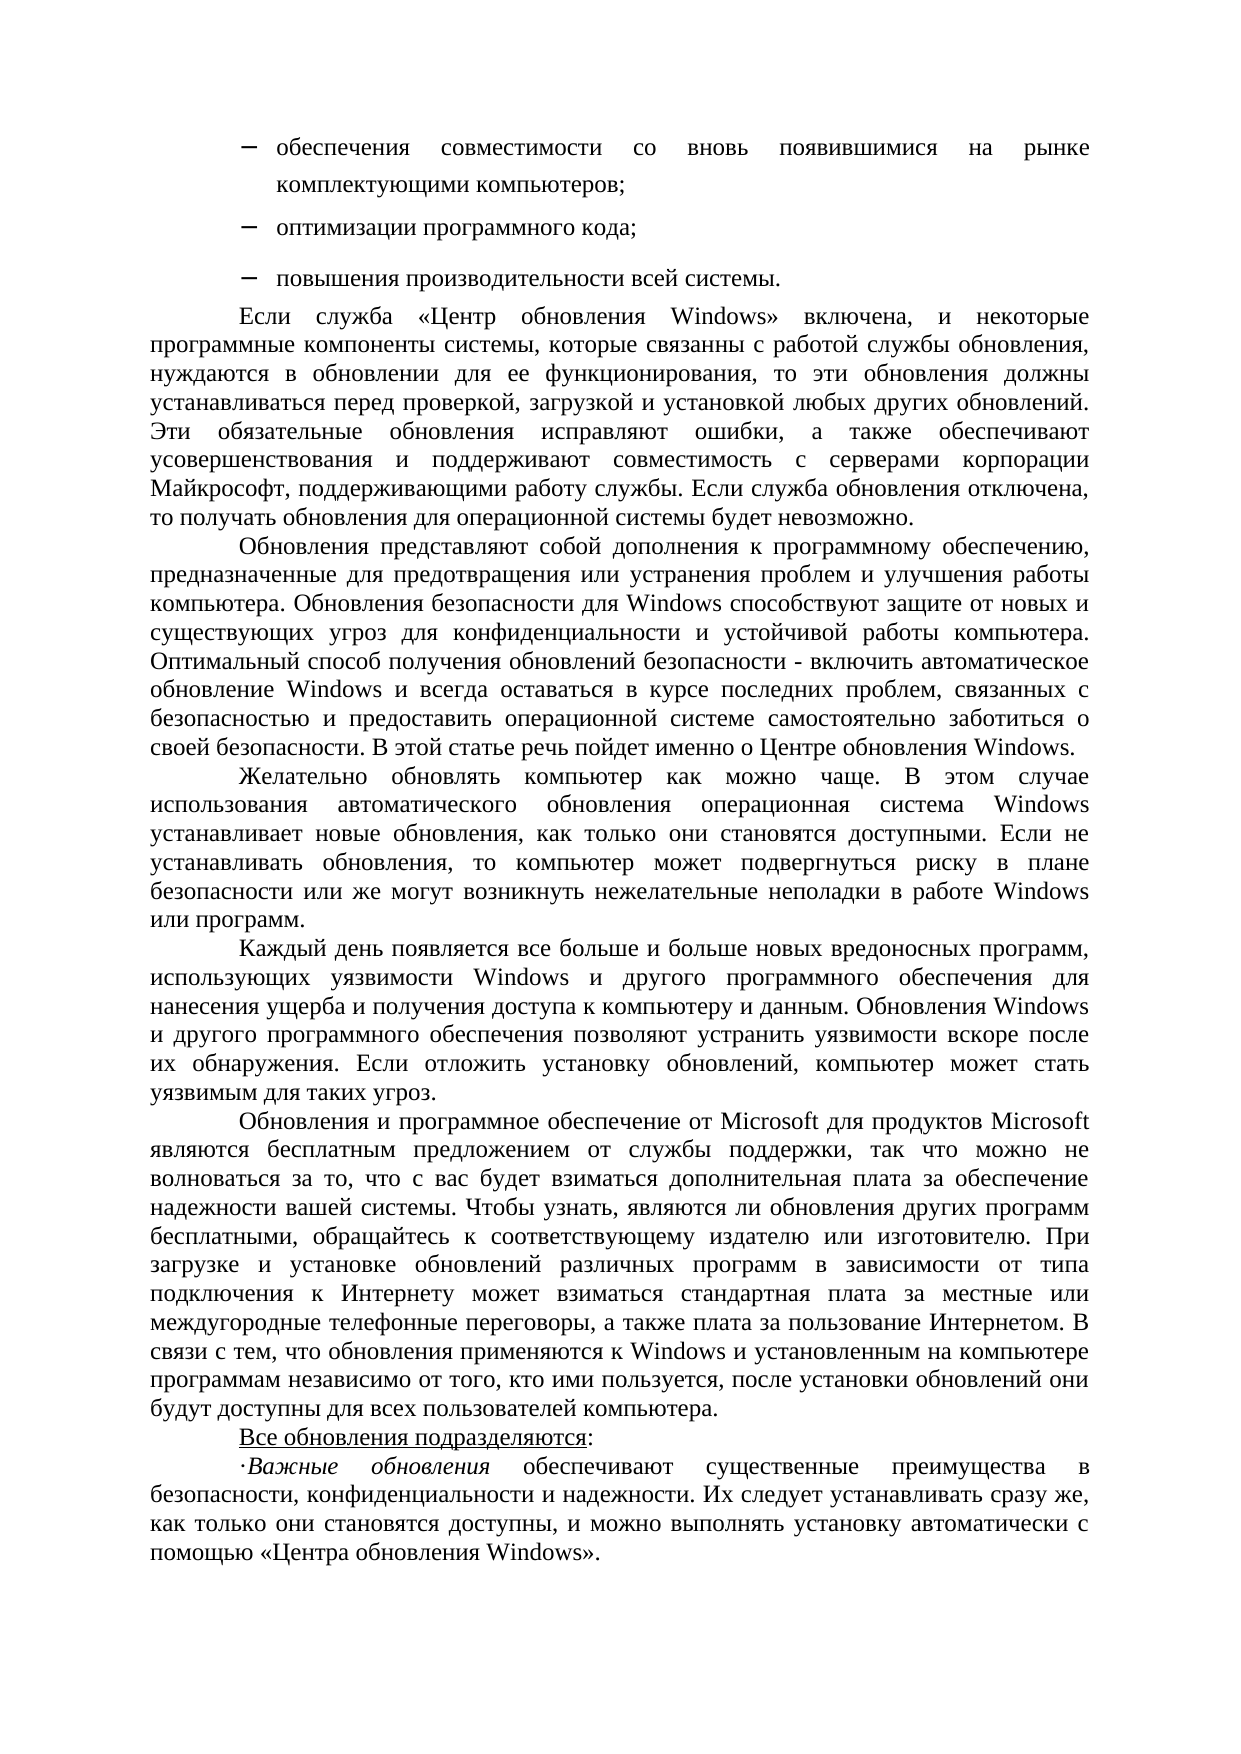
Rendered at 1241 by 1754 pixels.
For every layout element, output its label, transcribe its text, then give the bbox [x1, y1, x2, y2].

text Все обновления подразделяются: [150, 1422, 1090, 1451]
text Желательно обновлять компьютер как можно чаще. В этом случае использования автоматического обновления операционная система Windows устанавливает новые обновления, как только они становятся доступными. Если не устанавливать обновления, то компьютер может подвергнуться риску в плане безопасности или же могут возникнуть нежелательные неполадки в работе Windows или программ. [150, 761, 1090, 933]
text Если служба «Центр обновления Windows» включена, и некоторые программные компоненты системы, которые связанны с работой службы обновления, нуждаются в обновлении для ее функционирования, то эти обновления должны устанавливаться перед проверкой, загрузкой и установкой любых других обновлений. Эти обязательные обновления исправляют ошибки, а также обеспечивают усовершенствования и поддерживают совместимость с серверами корпорации Майкрософт, поддерживающими работу службы. Если служба обновления отключена, то получать обновления для операционной системы будет невозможно. [150, 301, 1090, 531]
text Обновления представляют собой дополнения к программному обеспечению, предназначенные для предотвращения или устранения проблем и улучшения работы компьютера. Обновления безопасности для Windows способствуют защите от новых и существующих угроз для конфиденциальности и устойчивой работы компьютера. Оптимальный способ получения обновлений безопасности - включить автоматическое обновление Windows и всегда оставаться в курсе последних проблем, связанных с безопасностью и предоставить операционной системе самостоятельно заботиться о своей безопасности. В этой статье речь пойдет именно о Центре обновления Windows. [150, 531, 1090, 761]
list оптимизации программного кода; [239, 198, 1090, 249]
list обеспечения совместимости со вновь появившимися на рынке комплектующими компьютеров; [239, 118, 1090, 198]
list повышения производительности всей системы. [239, 249, 1090, 301]
text ·Важные обновления обеспечивают существенные преимущества в безопасности, конфиденциальности и надежности. Их следует устанавливать сразу же, как только они становятся доступны, и можно выполнять установку автоматически с помощью «Центра обновления Windows». [150, 1451, 1090, 1566]
text Обновления и программное обеспечение от Microsoft для продуктов Microsoft являются бесплатным предложением от службы поддержки, так что можно не волноваться за то, что с вас будет взиматься дополнительная плата за обеспечение надежности вашей системы. Чтобы узнать, являются ли обновления других программ бесплатными, обращайтесь к соответствующему издателю или изготовителю. При загрузке и установке обновлений различных программ в зависимости от типа подключения к Интернету может взиматься стандартная плата за местные или междугородные телефонные переговоры, а также плата за пользование Интернетом. В связи с тем, что обновления применяются к Windows и установленным на компьютере программам независимо от того, кто ими пользуется, после установки обновлений они будут доступны для всех пользователей компьютера. [150, 1106, 1090, 1422]
text Каждый день появляется все больше и больше новых вредоносных программ, использующих уязвимости Windows и другого программного обеспечения для нанесения ущерба и получения доступа к компьютеру и данным. Обновления Windows и другого программного обеспечения позволяют устранить уязвимости вскоре после их обнаружения. Если отложить установку обновлений, компьютер может стать уязвимым для таких угроз. [150, 933, 1090, 1106]
